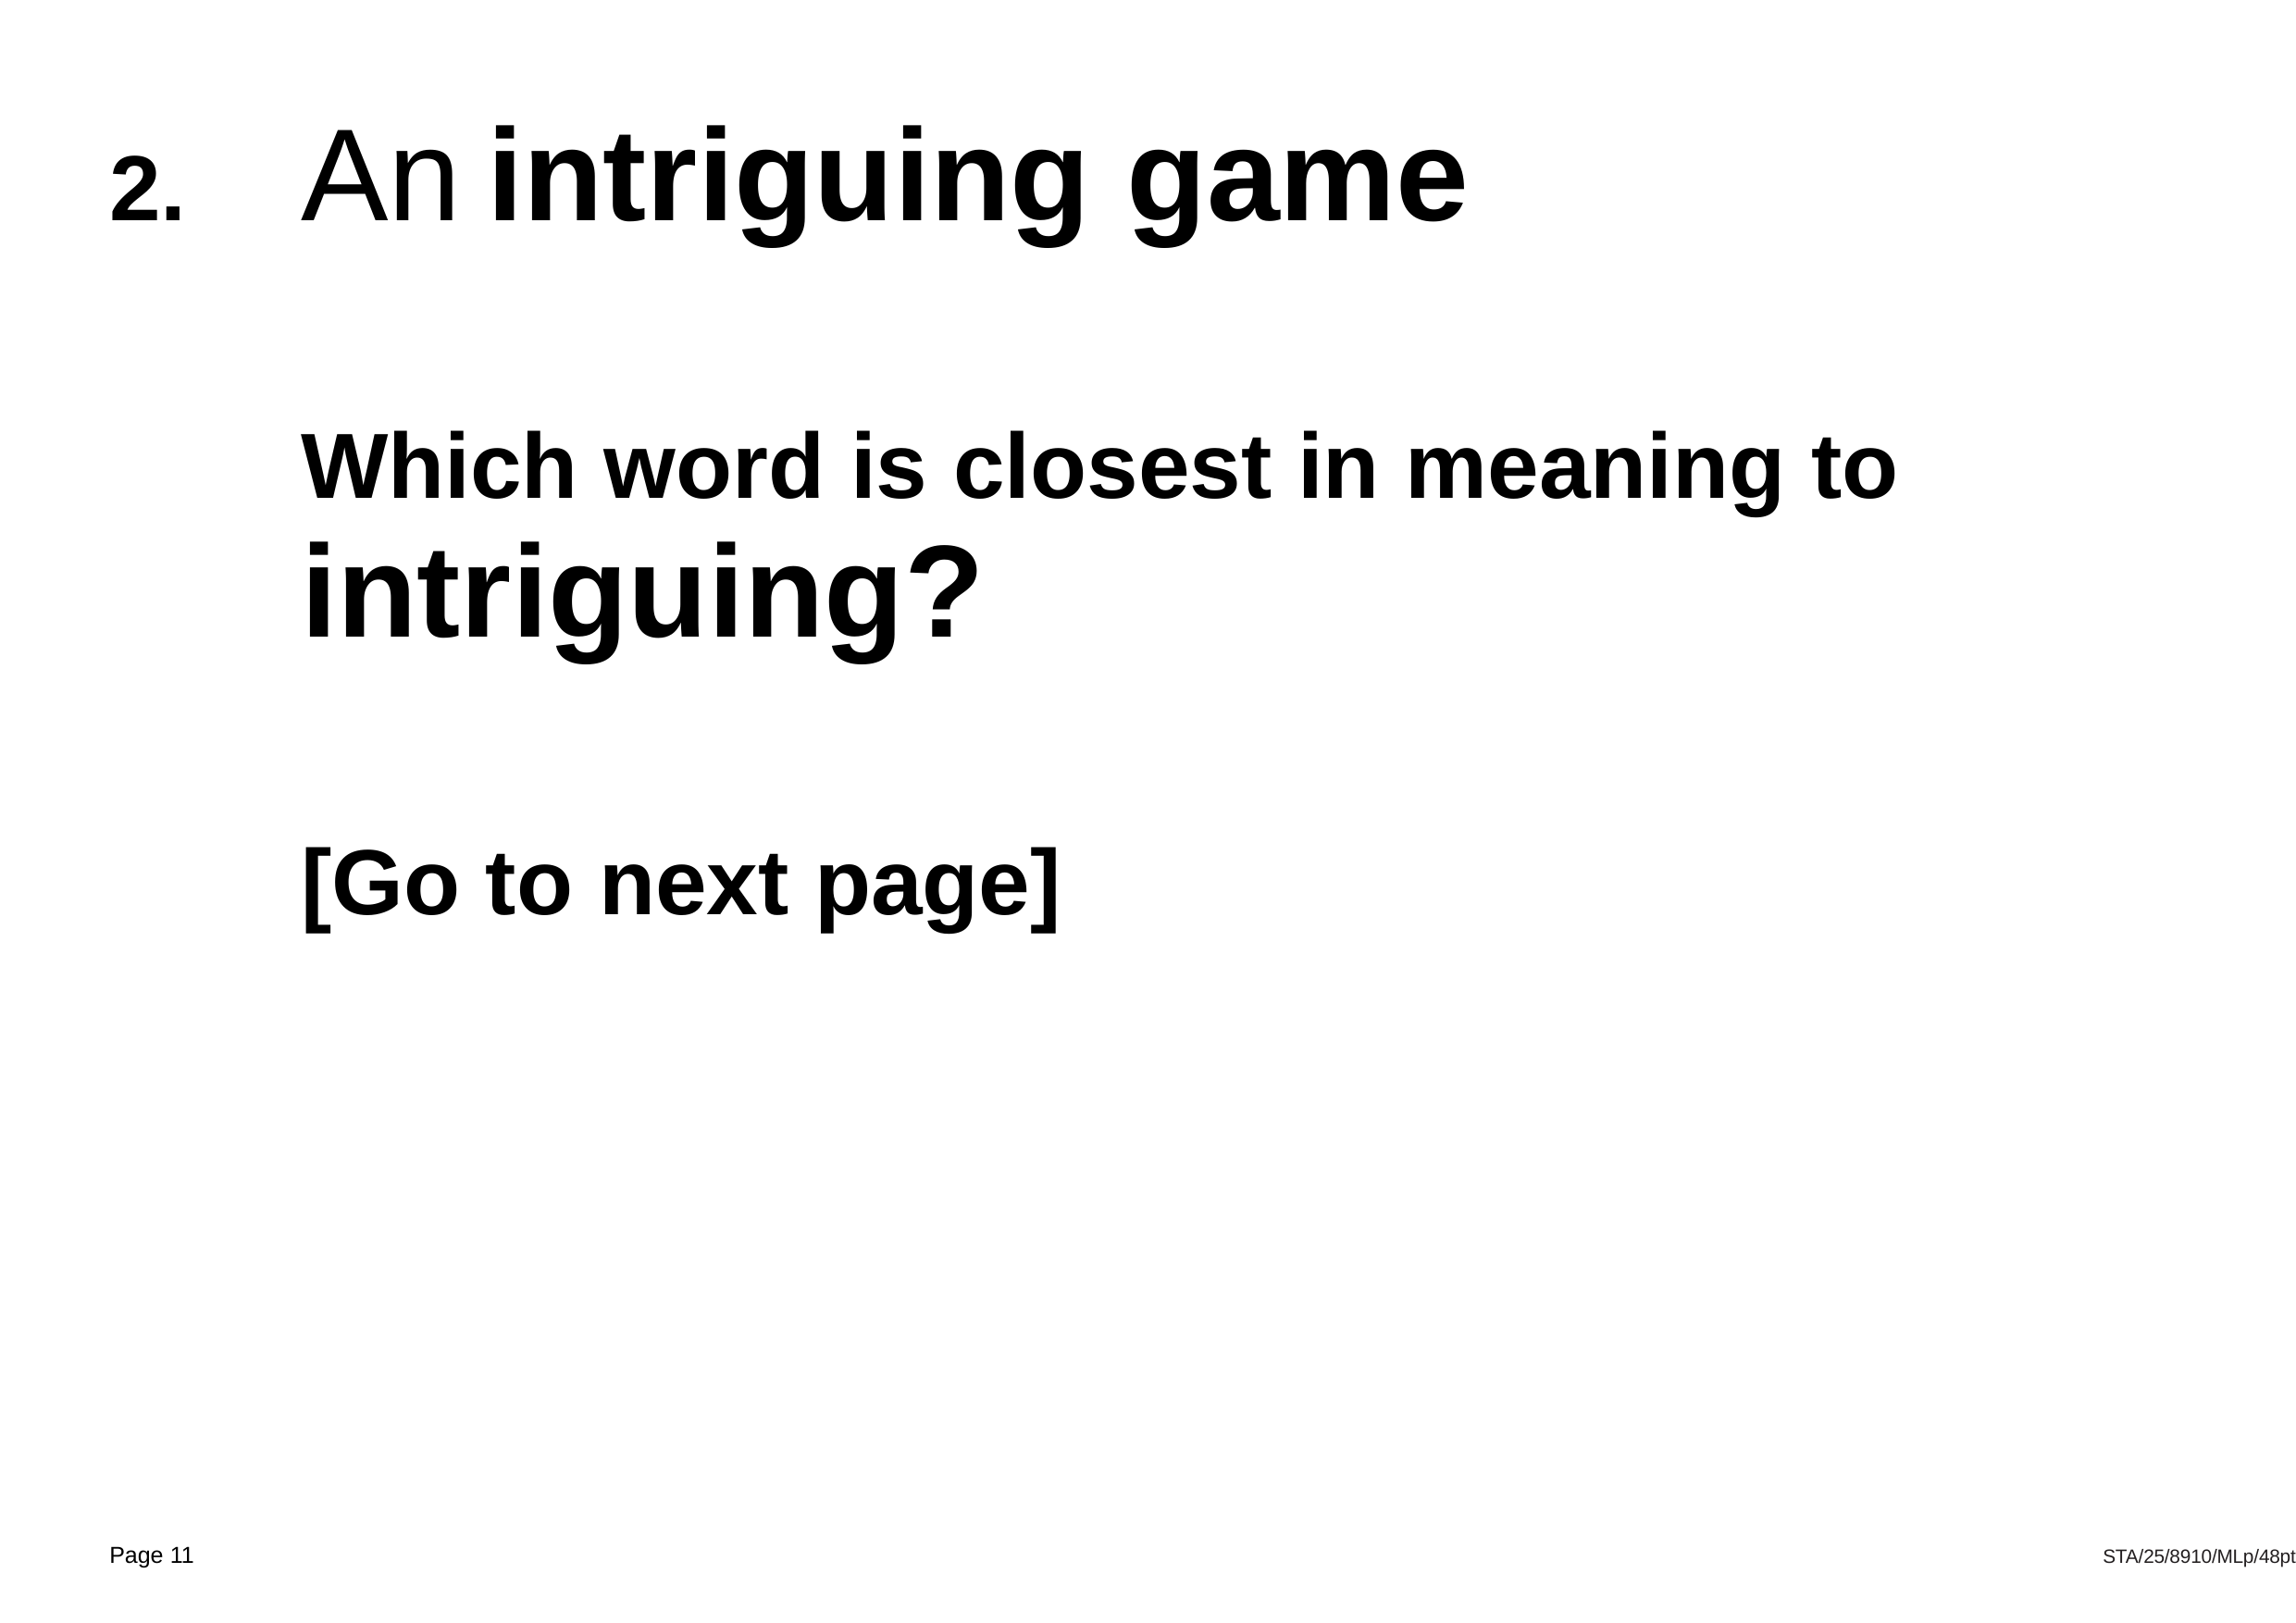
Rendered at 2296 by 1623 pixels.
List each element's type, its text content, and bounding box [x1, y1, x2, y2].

text intriguing? [301, 526, 2186, 664]
text Which word is closest in meaning to [301, 387, 2186, 526]
text An intriguing game [109, 109, 2186, 248]
text [Go to next page] [301, 803, 2186, 942]
